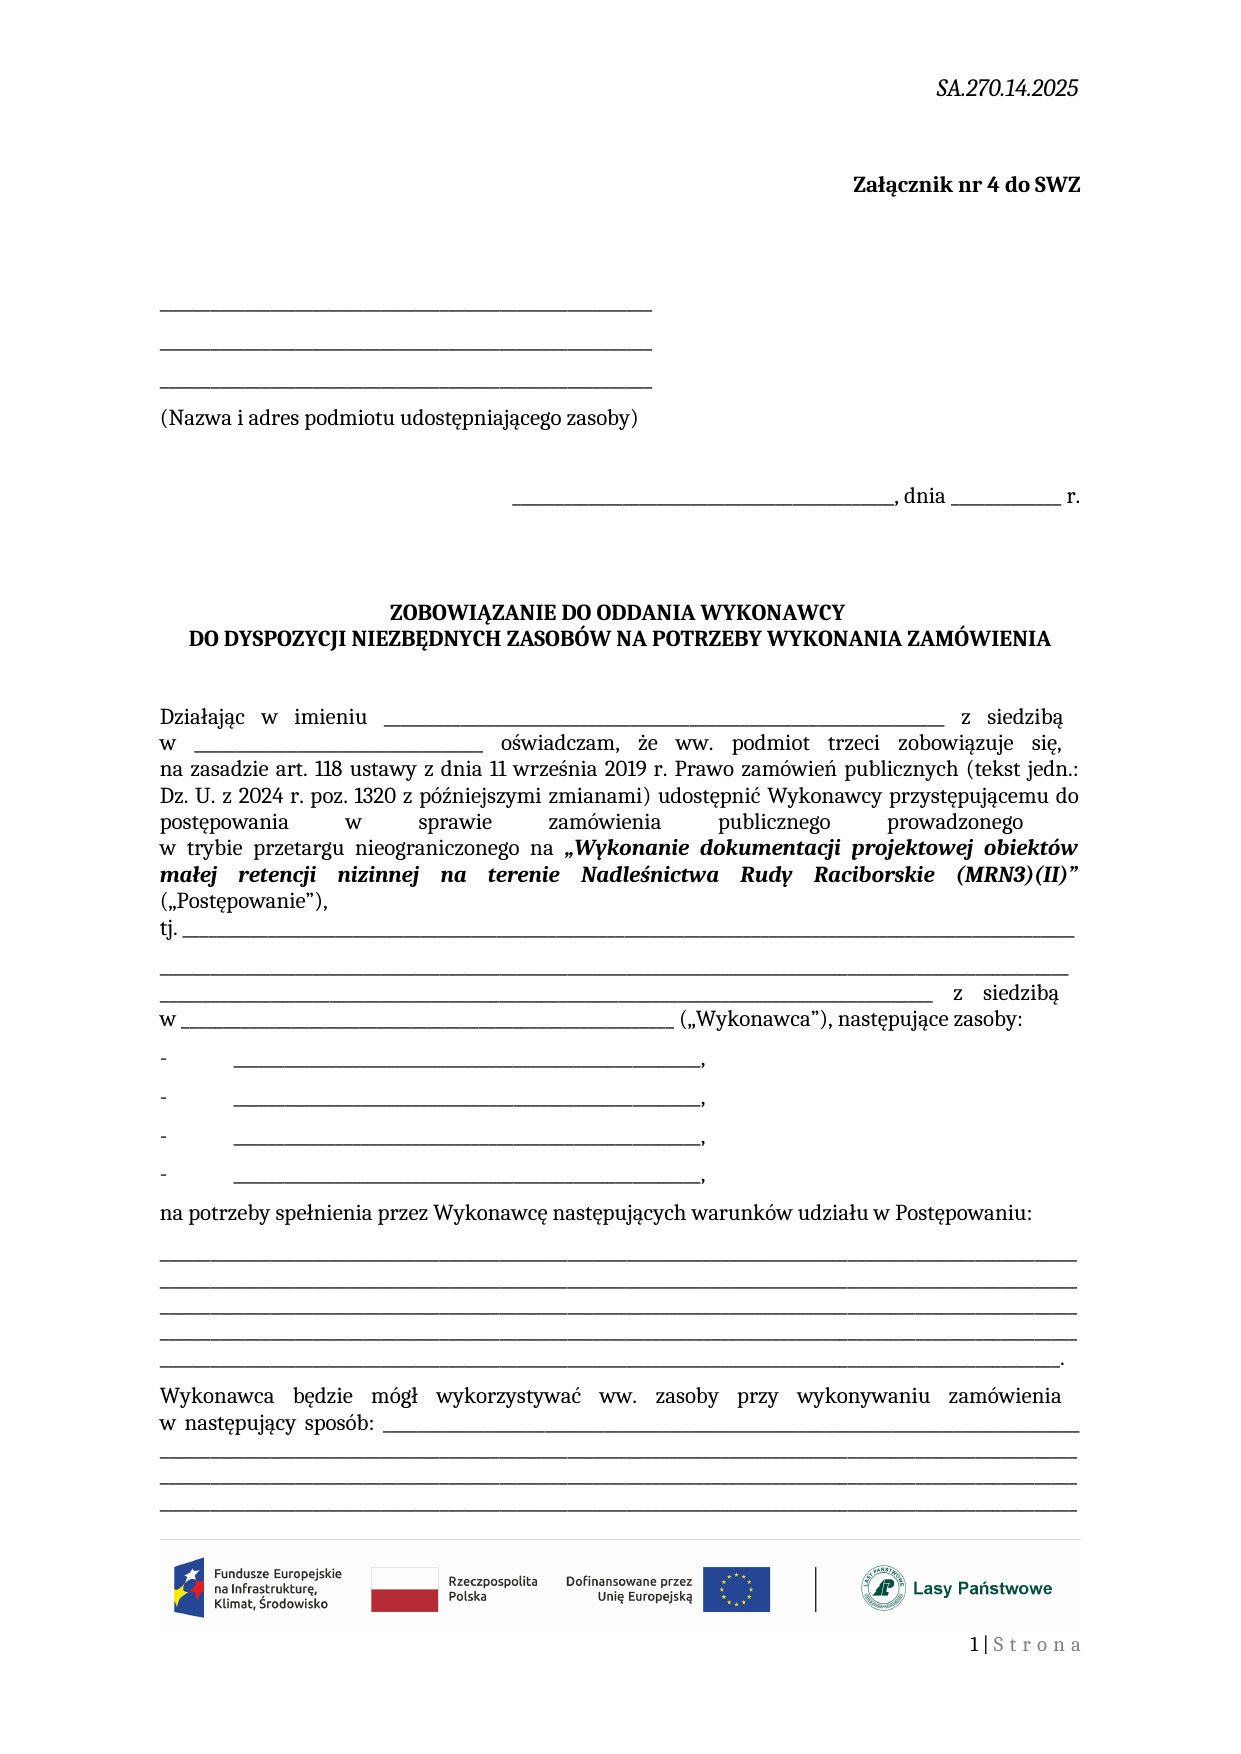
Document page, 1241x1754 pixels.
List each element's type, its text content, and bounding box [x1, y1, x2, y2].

text __________________________________________________________ [159, 366, 1081, 393]
text na potrzeby spełnienia przez Wykonawcę następujących warunków udziału w Postępowaniu: [159, 1200, 1081, 1226]
picture [159, 1542, 1081, 1633]
text ZOBOWIĄZANIE DO ODDANIA WYKONAWCY DO DYSPOZYCJI NIEZBĘDNYCH ZASOBÓW NA POTRZEBY WYKONANIA ZAMÓWIENIA [159, 599, 1081, 652]
text - _______________________________________________________, [159, 1045, 1081, 1071]
text __________________________________________________________ [159, 327, 1081, 354]
text __________________________________________________________________________________________________________________________________________________________________________________________________________________________________________________________________________________________________________________________________________________________________________________________________________________________________________________________________________________________________________________________________________________________. [159, 1239, 1081, 1371]
text _____________________________________________, dnia _____________ r. [159, 483, 1081, 509]
text - _______________________________________________________, [159, 1083, 1081, 1110]
text ______________________________________________________________________________________________________________________________________________________________________________________________________ z siedzibą w __________________________________________________________ („Wykonawca”), następujące zasoby: [159, 953, 1081, 1032]
text - _______________________________________________________, [159, 1161, 1081, 1188]
text __________________________________________________________ [159, 288, 1081, 315]
text - _______________________________________________________, [159, 1122, 1081, 1149]
text Załącznik nr 4 do SWZ [159, 172, 1081, 198]
text (Nazwa i adres podmiotu udostępniającego zasoby) [159, 405, 1081, 431]
text Działając w imieniu __________________________________________________________________ z siedzibą w __________________________________ oświadczam, że ww. podmiot trzeci zobowiązuje się, na zasadzie art. 118 ustawy z dnia 11 września 2019 r. Prawo zamówień publicznych (tekst jedn.: Dz. U. z 2024 r. poz. 1320 z późniejszymi zmianami) udostępnić Wykonawcy przystępującemu do postępowania w sprawie zamówienia publicznego prowadzonego w trybie przetargu nieograniczonego na „Wykonanie dokumentacji projektowej obiektów małej retencji nizinnej na terenie Nadleśnictwa Rudy Raciborskie (MRN3)(II)” („Postępowanie”), tj. _________________________________________________________________________________________________________ [159, 703, 1081, 941]
